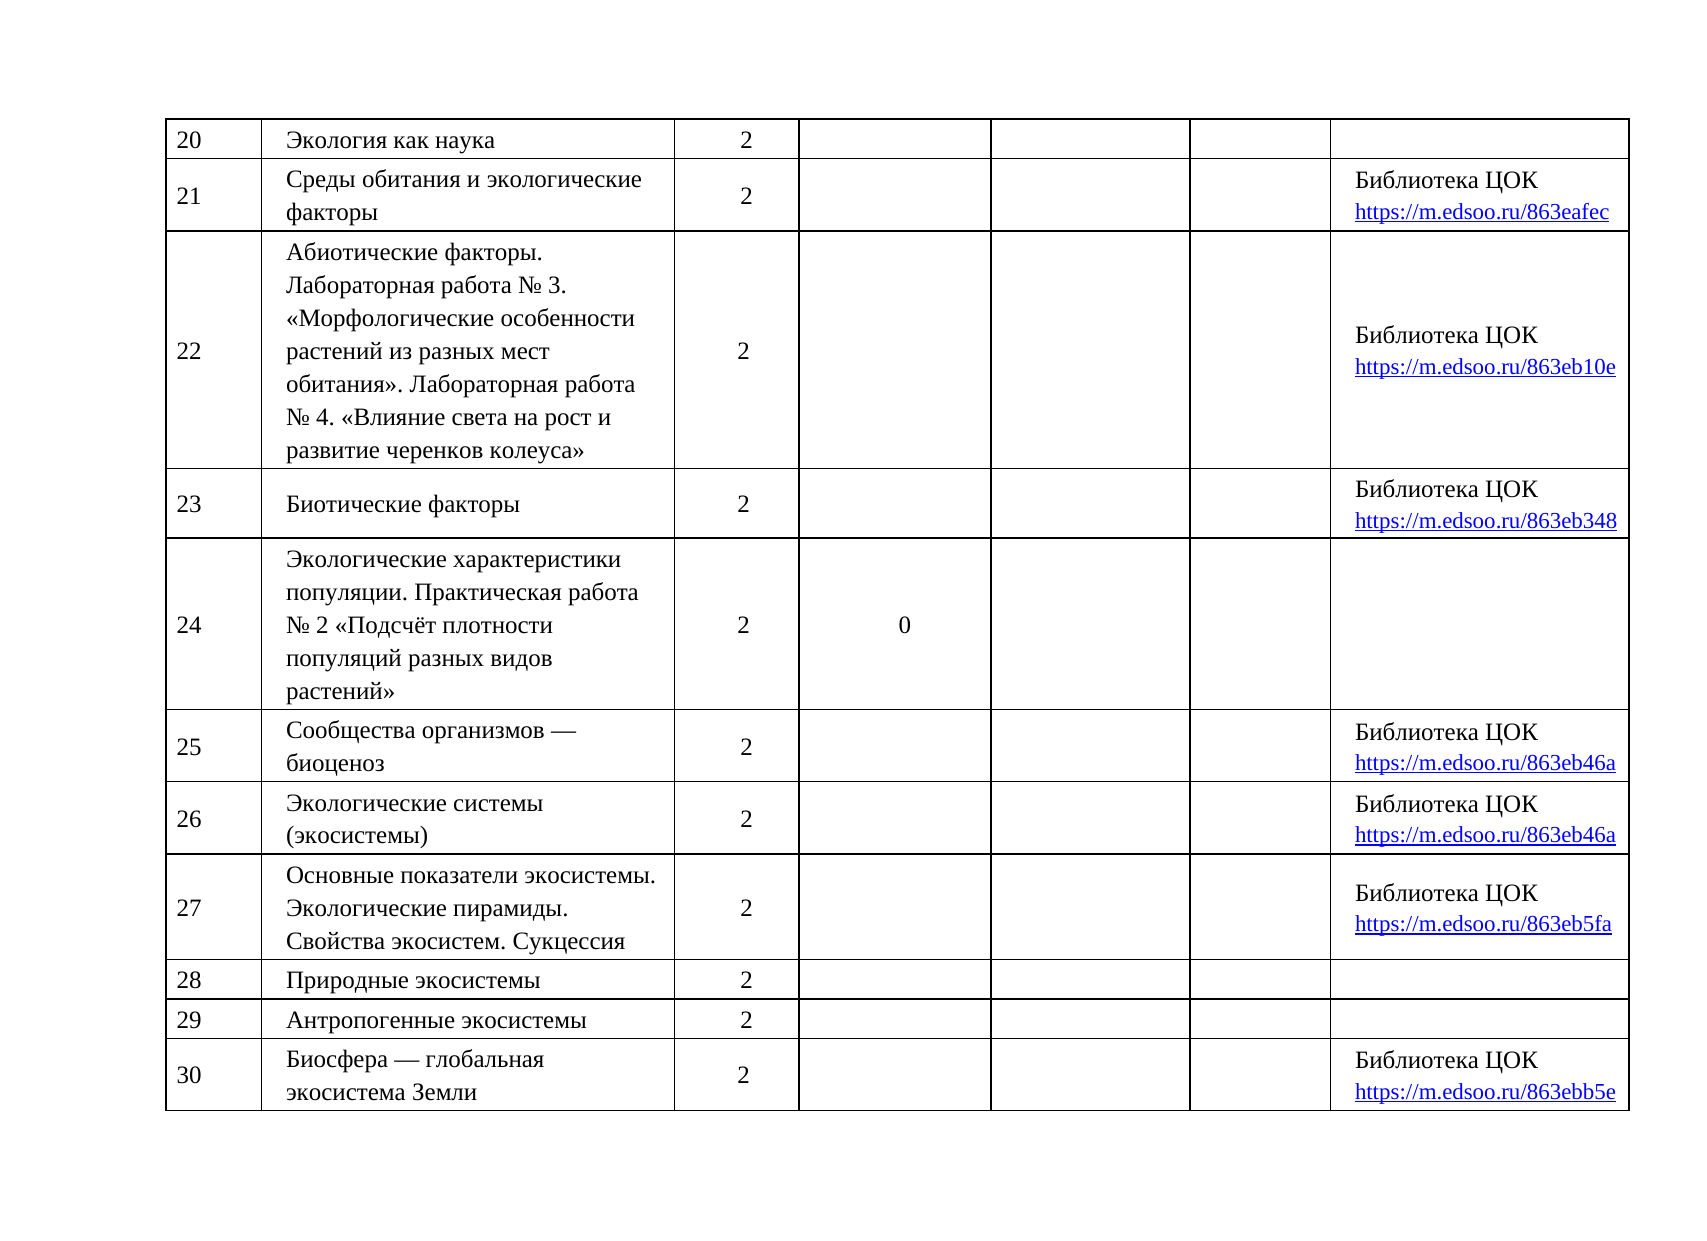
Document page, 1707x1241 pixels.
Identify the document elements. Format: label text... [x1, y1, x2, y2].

table_cell [800, 232, 990, 467]
table_cell Среды обитания и экологические факторы [262, 159, 674, 230]
table_cell 2 [675, 120, 798, 157]
table_cell [1191, 232, 1330, 467]
table_cell 2 [675, 469, 798, 537]
table_cell [992, 960, 1189, 998]
table_cell [992, 1000, 1189, 1037]
table_cell 2 [675, 159, 798, 230]
table_cell Сообщества организмов — биоценоз [262, 710, 674, 781]
table_cell Биосфера — глобальная экосистема Земли [262, 1039, 674, 1110]
table_cell [800, 855, 990, 959]
table_cell 23 [167, 469, 261, 537]
table_cell Основные показатели экосистемы. Экологические пирамиды. Свойства экосистем. Сукцессия [262, 855, 674, 959]
table_cell Экологические характеристики популяции. Практическая работа № 2 «Подсчёт плотности популяций разных видов растений» [262, 539, 674, 708]
table_cell 2 [675, 1039, 798, 1110]
table_cell [800, 960, 990, 998]
table_cell [992, 855, 1189, 959]
table_cell Библиотека ЦОК https://m.edsoo.ru/863eafec [1331, 159, 1628, 230]
table_cell [992, 782, 1189, 853]
table_cell 2 [675, 1000, 798, 1037]
table_cell [800, 710, 990, 781]
table_cell Экологические системы (экосистемы) [262, 782, 674, 853]
table_cell [992, 469, 1189, 537]
table_cell 2 [675, 855, 798, 959]
table_cell [1331, 1000, 1628, 1037]
table_cell [1191, 469, 1330, 537]
table_cell [1191, 539, 1330, 708]
table_cell 24 [167, 539, 261, 708]
table_cell [992, 232, 1189, 467]
table_cell [992, 159, 1189, 230]
table_cell [992, 120, 1189, 157]
table_cell [800, 1000, 990, 1037]
table_cell Антропогенные экосистемы [262, 1000, 674, 1037]
table_cell Экология как наука [262, 120, 674, 157]
table_cell Библиотека ЦОК https://m.edsoo.ru/863eb348 [1331, 469, 1628, 537]
table_cell [992, 1039, 1189, 1110]
table_cell [1191, 710, 1330, 781]
table_cell [800, 782, 990, 853]
table_cell [800, 1039, 990, 1110]
table_cell Природные экосистемы [262, 960, 674, 998]
table_cell 2 [675, 232, 798, 467]
table_cell [1191, 960, 1330, 998]
table_cell Библиотека ЦОК https://m.edsoo.ru/863ebb5e [1331, 1039, 1628, 1110]
table_cell 27 [167, 855, 261, 959]
table_cell [1191, 1039, 1330, 1110]
table_cell [800, 159, 990, 230]
table_cell 29 [167, 1000, 261, 1037]
table_cell Библиотека ЦОК https://m.edsoo.ru/863eb10e [1331, 232, 1628, 467]
table_cell 21 [167, 159, 261, 230]
table_cell 28 [167, 960, 261, 998]
table_cell Абиотические факторы. Лабораторная работа № 3. «Морфологические особенности растений из разных мест обитания». Лабораторная работа № 4. «Влияние света на рост и развитие черенков колеуса» [262, 232, 674, 467]
table_cell 2 [675, 782, 798, 853]
table_cell [800, 469, 990, 537]
table_cell 2 [675, 710, 798, 781]
table_cell 0 [800, 539, 990, 708]
table_cell [800, 120, 990, 157]
table_cell Биотические факторы [262, 469, 674, 537]
table_cell [1331, 960, 1628, 998]
table_cell Библиотека ЦОК https://m.edsoo.ru/863eb46a [1331, 710, 1628, 781]
table_cell 26 [167, 782, 261, 853]
table_cell 2 [675, 960, 798, 998]
table_cell 2 [675, 539, 798, 708]
table_cell 25 [167, 710, 261, 781]
table_cell [1331, 120, 1628, 157]
table_cell [1191, 120, 1330, 157]
table_cell [992, 539, 1189, 708]
table_cell Библиотека ЦОК https://m.edsoo.ru/863eb5fa [1331, 855, 1628, 959]
table_cell [1331, 539, 1628, 708]
table_cell Библиотека ЦОК https://m.edsoo.ru/863eb46a [1331, 782, 1628, 853]
table_cell [1191, 1000, 1330, 1037]
table_cell 22 [167, 232, 261, 467]
table_cell [1191, 855, 1330, 959]
table_cell [1191, 159, 1330, 230]
table_cell 20 [167, 120, 261, 157]
table_cell 30 [167, 1039, 261, 1110]
table_cell [992, 710, 1189, 781]
table_cell [1191, 782, 1330, 853]
